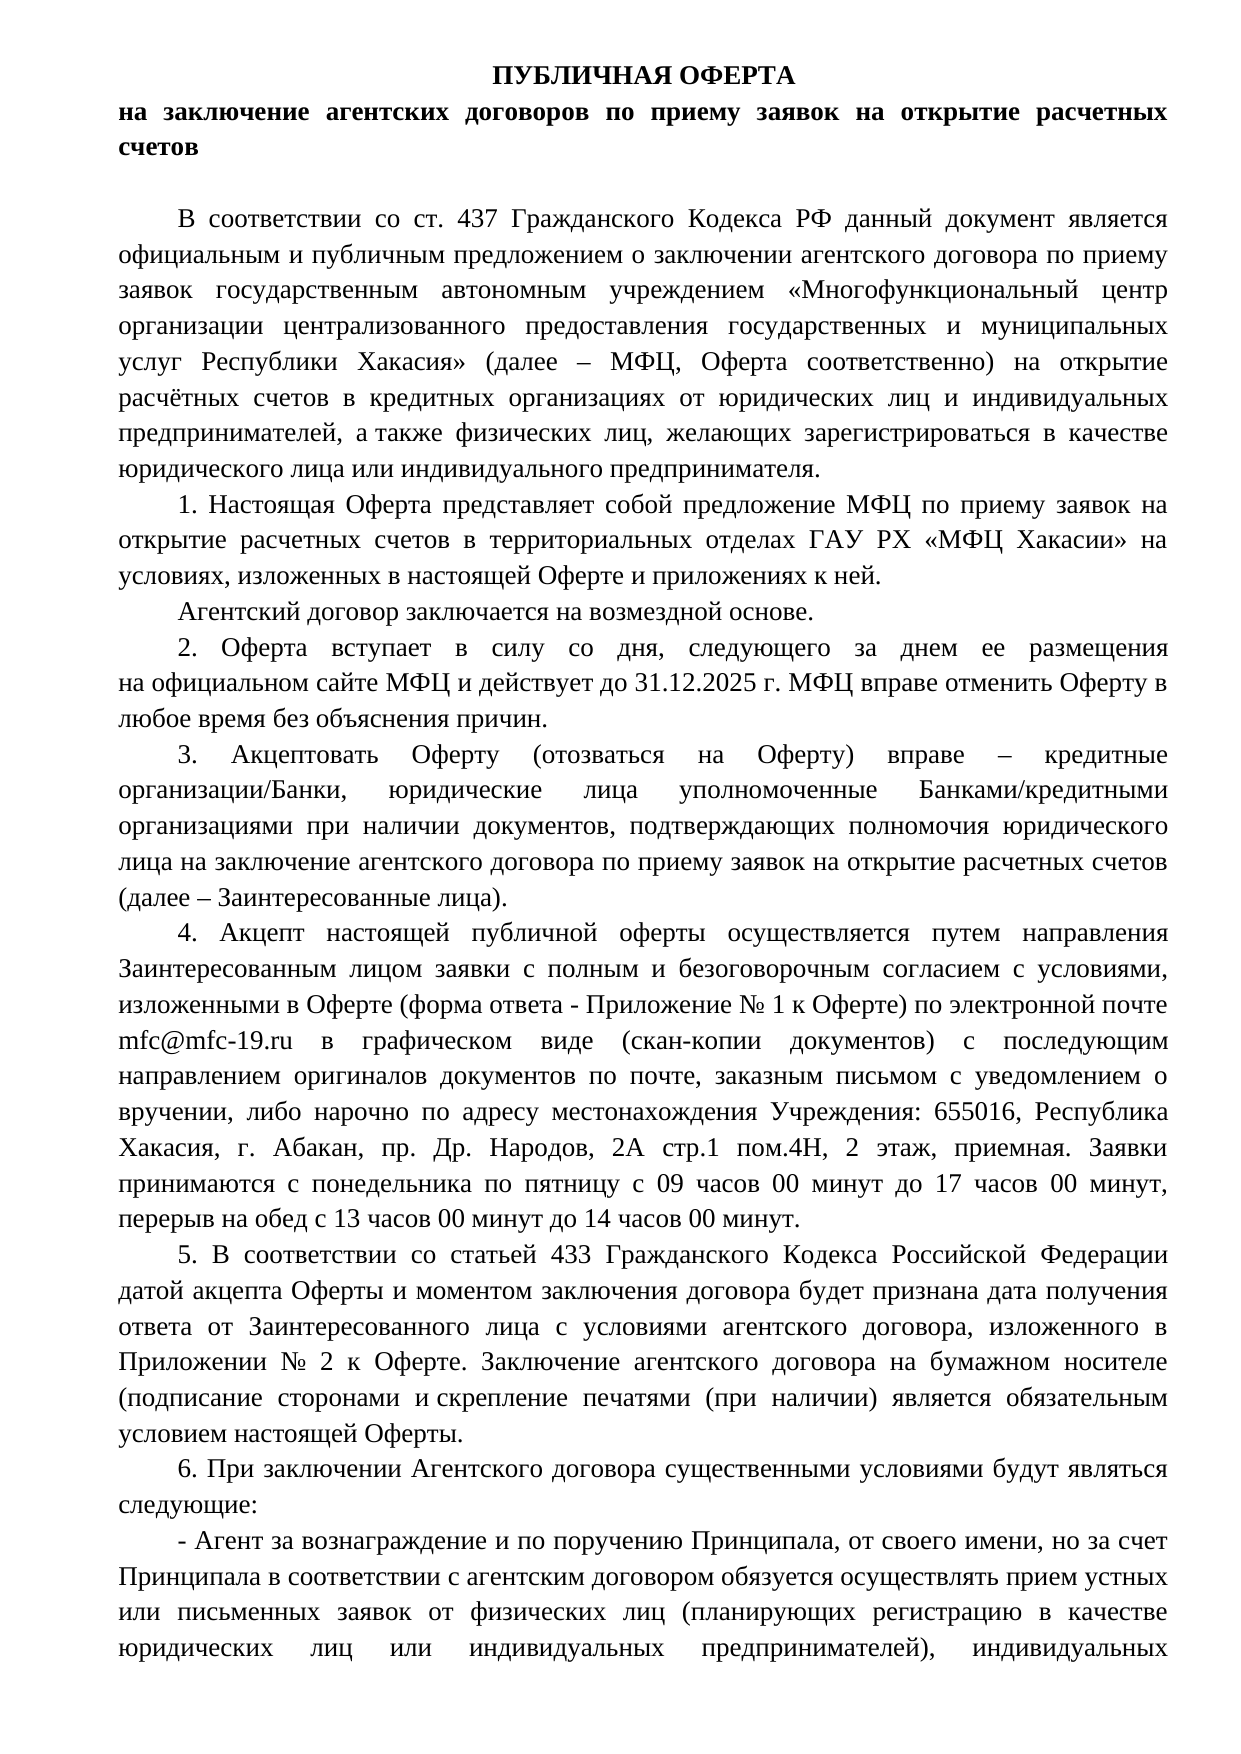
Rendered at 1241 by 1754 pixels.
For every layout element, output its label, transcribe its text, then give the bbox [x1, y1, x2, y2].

text 6. При заключении Агентского договора существенными условиями будут являться следующие: [118, 1452, 1169, 1519]
text 1. Настоящая Оферта представляет собой предложение МФЦ по приему заявок на открытие расчетных счетов в территориальных отделах ГАУ РХ «МФЦ Хакасии» на условиях, изложенных в настоящей Оферте и приложениях к ней. [118, 488, 1169, 590]
text 2. Оферта вступает в силу со дня, следующего за днем ее размещения на официальном сайте МФЦ и действует до 31.12.2025 г. МФЦ вправе отменить Оферту в любое время без объяснения причин. [118, 631, 1169, 733]
text на заключение агентских договоров по приему заявок на открытие расчетных счетов [118, 95, 1169, 162]
text В соответствии со ст. 437 Гражданского Кодекса РФ данный документ является официальным и публичным предложением о заключении агентского договора по приему заявок государственным автономным учреждением «Многофункциональный центр организации централизованного предоставления государственных и муниципальных услуг Республики Хакасия» (далее – МФЦ, Оферта соответственно) на открытие расчётных счетов в кредитных организациях от юридических лиц и индивидуальных предпринимателей, а также физических лиц, желающих зарегистрироваться в качестве юридического лица или индивидуального предпринимателя. [118, 202, 1169, 483]
text 5. В соответствии со статьей 433 Гражданского Кодекса Российской Федерации датой акцепта Оферты и моментом заключения договора будет признана дата получения ответа от Заинтересованного лица с условиями агентского договора, изложенного в Приложении № 2 к Оферте. Заключение агентского договора на бумажном носителе (подписание сторонами и скрепление печатями (при наличии) является обязательным условием настоящей Оферты. [118, 1238, 1169, 1448]
text ПУБЛИЧНАЯ ОФЕРТА [118, 59, 1169, 90]
text 4. Акцепт настоящей публичной оферты осуществляется путем направления Заинтересованным лицом заявки с полным и безоговорочным согласием с условиями, изложенными в Оферте (форма ответа - Приложение № 1 к Оферте) по электронной почте mfc@mfc-19.ru в графическом виде (скан-копии документов) с последующим направлением оригиналов документов по почте, заказным письмом с уведомлением о вручении, либо нарочно по адресу местонахождения Учреждения: 655016, Республика Хакасия, г. Абакан, пр. Др. Народов, 2А стр.1 пом.4Н, 2 этаж, приемная. Заявки принимаются с понедельника по пятницу с 09 часов 00 минут до 17 часов 00 минут, перерыв на обед с 13 часов 00 минут до 14 часов 00 минут. [118, 917, 1169, 1233]
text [118, 1524, 1169, 1662]
text 3. Акцептовать Оферту (отозваться на Оферту) вправе – кредитные организации/Банки, юридические лица уполномоченные Банками/кредитными организациями при наличии документов, подтверждающих полномочия юридического лица на заключение агентского договора по приему заявок на открытие расчетных счетов (далее – Заинтересованные лица). [118, 738, 1169, 912]
text Агентский договор заключается на возмездной основе. [118, 595, 1169, 626]
